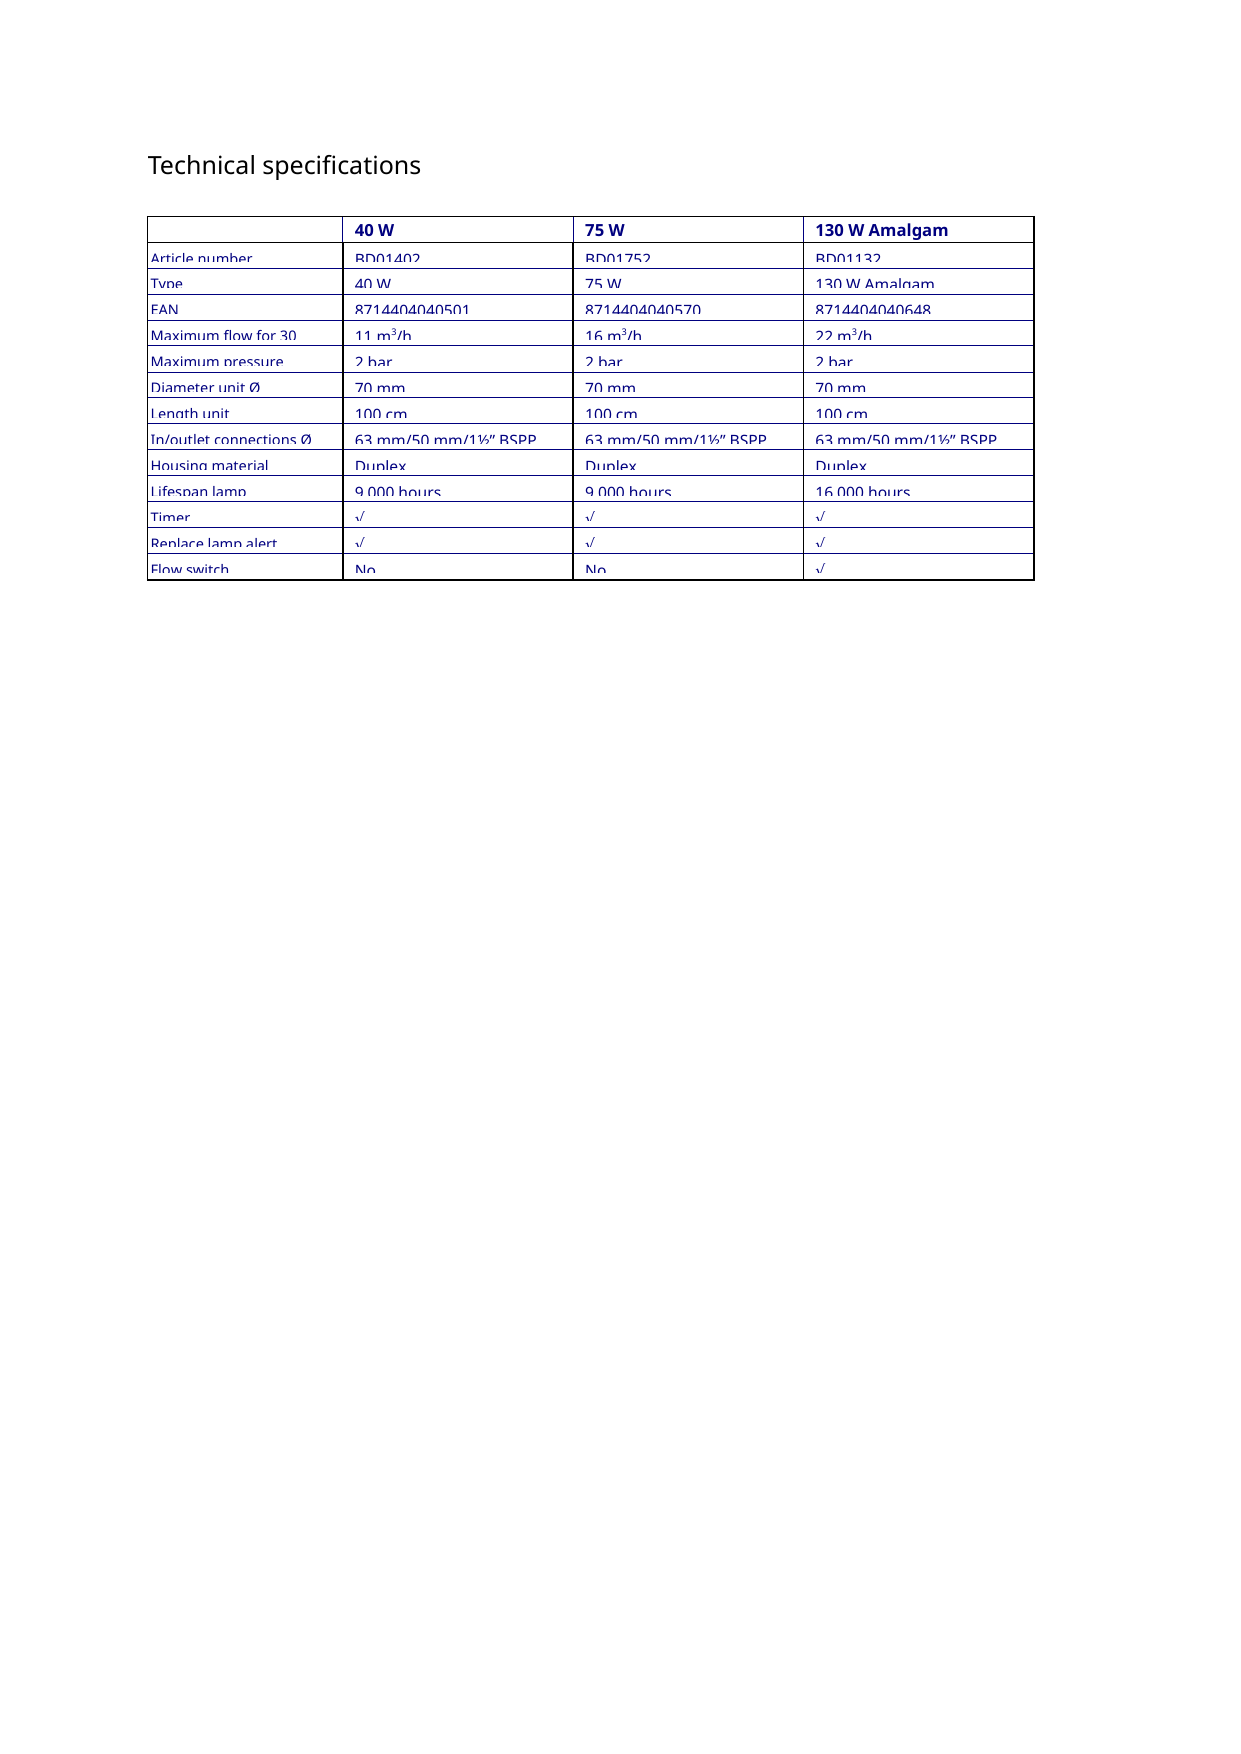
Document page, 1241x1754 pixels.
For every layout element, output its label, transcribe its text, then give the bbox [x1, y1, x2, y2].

table_cell 2 bar [574, 346, 803, 371]
table_cell 11 m3/h [344, 321, 572, 345]
table_cell Duplex [344, 450, 572, 475]
table_cell 2 bar [804, 346, 1033, 371]
table_header 75 W [574, 217, 803, 242]
table_cell 63 mm/50 mm/1½” BSPP female [574, 424, 803, 449]
table_cell 8714404040501 [344, 295, 572, 319]
table_cell Type [148, 269, 342, 293]
table_cell 100 cm [804, 398, 1033, 423]
table_cell 130 W Amalgam [804, 269, 1033, 293]
table_cell Duplex [804, 450, 1033, 475]
table_cell Timer [148, 502, 342, 527]
table_cell 2 bar [344, 346, 572, 371]
table_cell Diameter unit Ø [148, 373, 342, 397]
table_header 40 W [343, 217, 573, 242]
table_cell Housing material [148, 450, 342, 475]
table_cell √ [804, 528, 1033, 553]
table_cell √ [804, 554, 1033, 579]
table_cell √ [574, 528, 803, 553]
table_cell Replace lamp alert [148, 528, 342, 553]
text Technical specifications [148, 148, 1093, 216]
table_cell No [344, 554, 572, 579]
table_header [148, 217, 342, 242]
table_cell Flow switch [148, 554, 342, 579]
table_cell 16 m3/h [574, 321, 803, 345]
table_cell 9 000 hours [344, 476, 572, 501]
table_cell No [574, 554, 803, 579]
table_cell Maximum pressure [148, 346, 342, 371]
table_cell 8714404040570 [574, 295, 803, 319]
table_cell 75 W [574, 269, 803, 293]
table_cell 9 000 hours [574, 476, 803, 501]
table_cell 70 mm [804, 373, 1033, 397]
table_cell √ [574, 502, 803, 527]
table_cell BD01402 [344, 243, 572, 268]
table_cell Article number [148, 243, 342, 268]
table_cell In/outlet connections Ø [148, 424, 342, 449]
table_cell 100 cm [574, 398, 803, 423]
table_cell Length unit [148, 398, 342, 423]
table_cell 63 mm/50 mm/1½” BSPP female [804, 424, 1033, 449]
table_cell 16 000 hours [804, 476, 1033, 501]
table_header 130 W Amalgam [804, 217, 1033, 242]
table_cell 40 W [344, 269, 572, 293]
table_cell EAN [148, 295, 342, 319]
table_cell √ [804, 502, 1033, 527]
table_cell Duplex [574, 450, 803, 475]
table_cell 63 mm/50 mm/1½” BSPP female [344, 424, 572, 449]
table_cell BD01752 [574, 243, 803, 268]
table_cell BD01132 [804, 243, 1033, 268]
table_cell Lifespan lamp [148, 476, 342, 501]
table_cell 70 mm [574, 373, 803, 397]
table_cell √ [344, 528, 572, 553]
table_cell 22 m3/h [804, 321, 1033, 345]
table_cell Maximum flow for 30 mJ/cm2 [148, 321, 342, 345]
table_cell 8714404040648 [804, 295, 1033, 319]
table_cell 70 mm [344, 373, 572, 397]
table_cell 100 cm [344, 398, 572, 423]
table_cell √ [344, 502, 572, 527]
